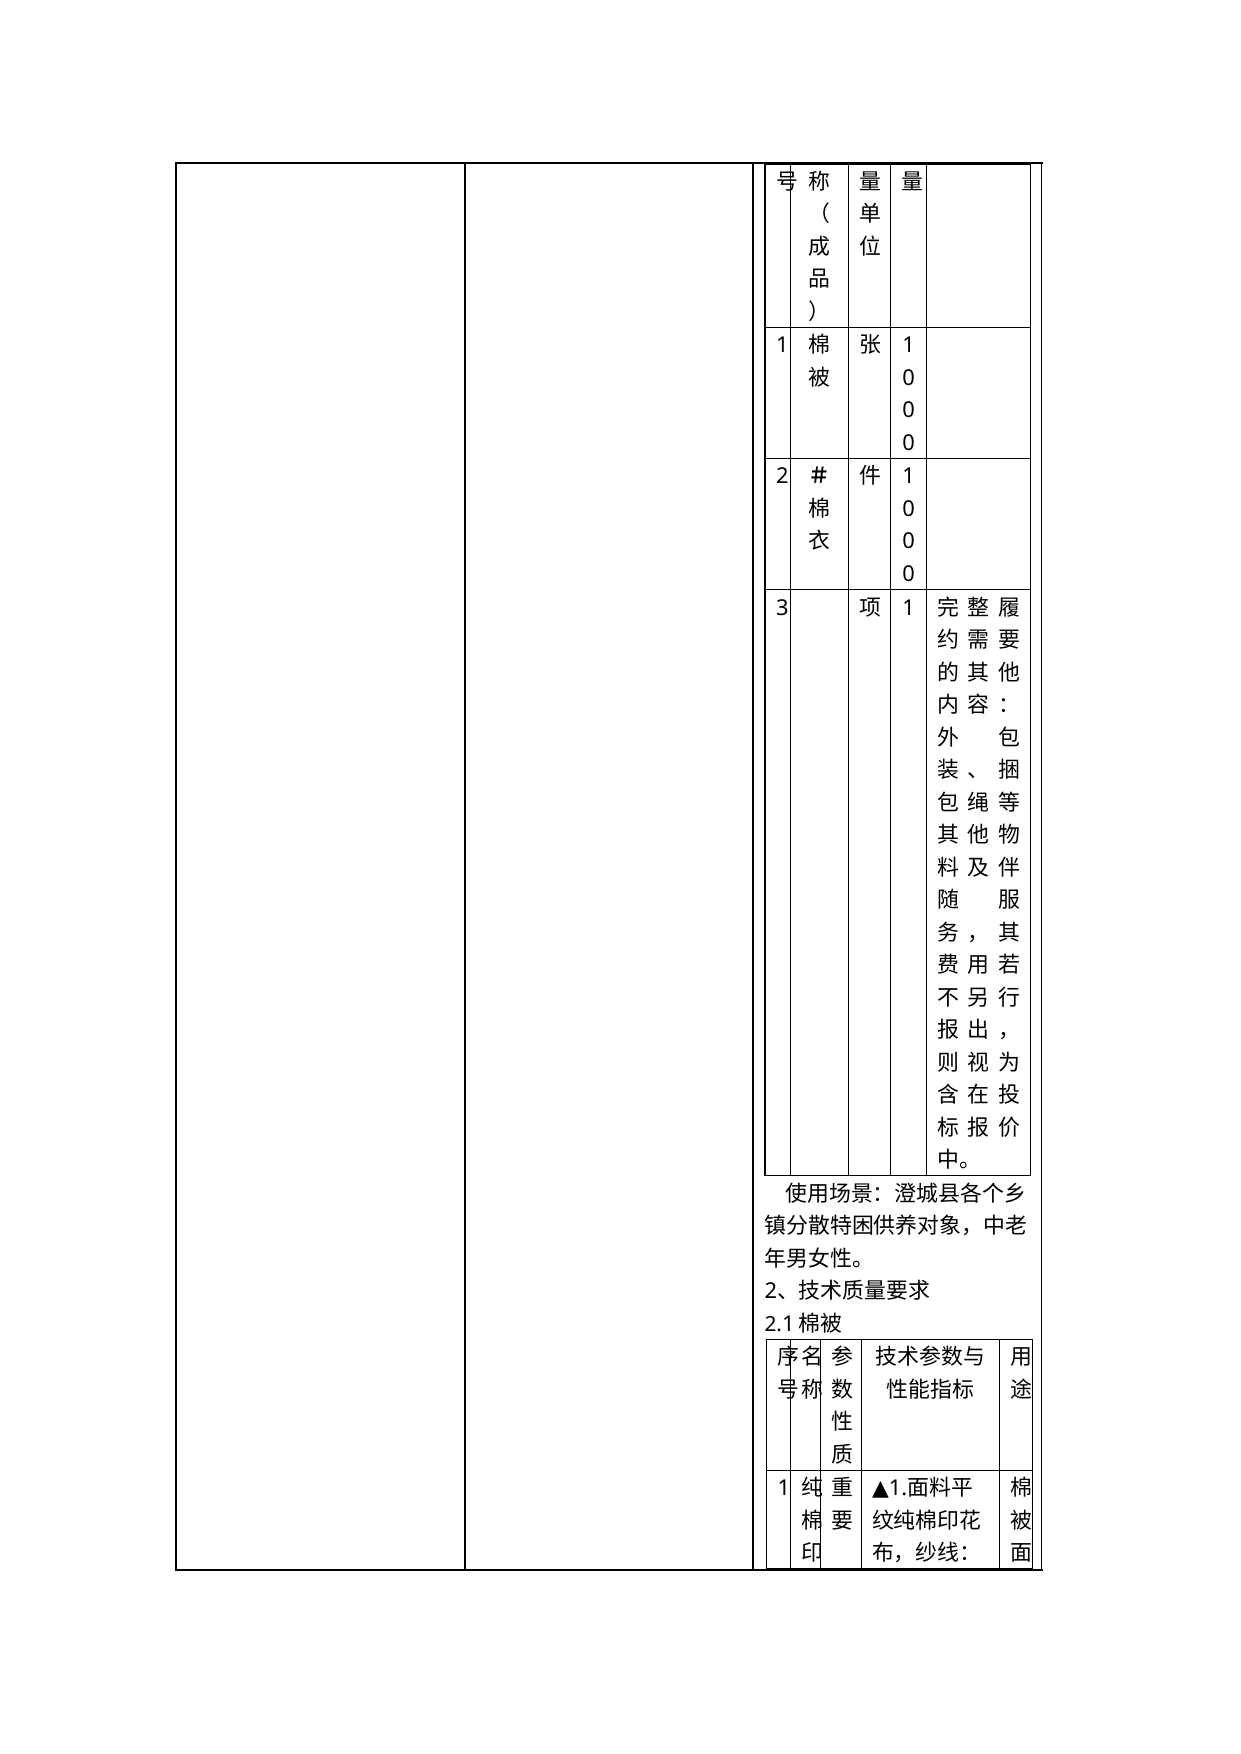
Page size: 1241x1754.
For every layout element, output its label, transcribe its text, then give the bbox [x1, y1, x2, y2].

table_cell [466, 164, 752, 1569]
table_cell 1 [177, 164, 464, 1569]
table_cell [754, 164, 1041, 1569]
